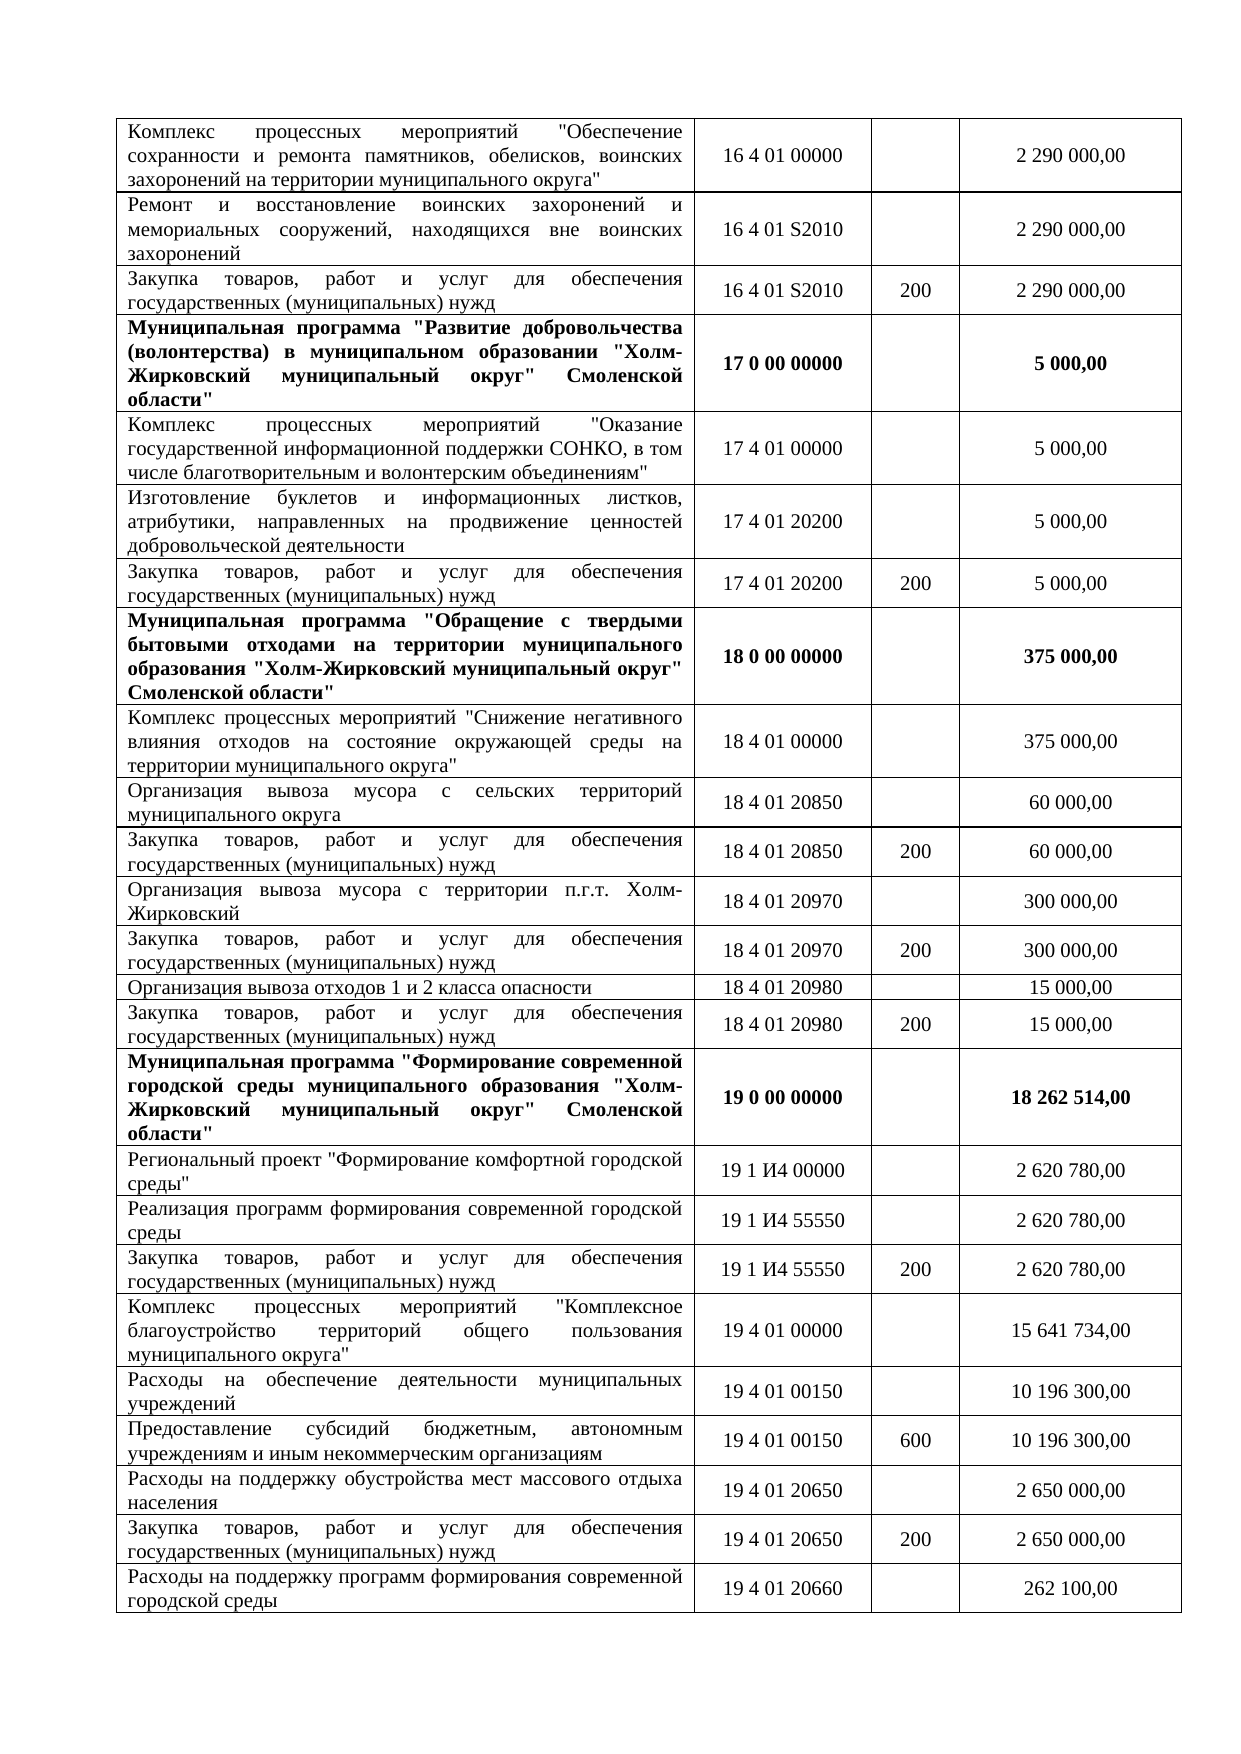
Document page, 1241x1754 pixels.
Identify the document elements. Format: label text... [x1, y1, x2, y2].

table_cell 17 4 01 20200 [695, 559, 871, 607]
table_cell 5 000,00 [960, 412, 1181, 484]
table_cell Закупка товаров, работ и услуг для обеспечения государственных (муниципальных) нужд [117, 1245, 694, 1293]
table_cell 16 4 01 S2010 [695, 193, 871, 264]
table_cell Реализация программ формирования современной городской среды [117, 1196, 694, 1244]
table_cell Закупка товаров, работ и услуг для обеспечения государственных (муниципальных) нужд [117, 1000, 694, 1048]
table_cell 19 4 01 20660 [695, 1564, 871, 1612]
table_cell 17 4 01 20200 [695, 485, 871, 557]
table_cell Муниципальная программа "Формирование современной городской среды муниципального образования "Холм-Жирковский муниципальный округ" Смоленской области" [117, 1049, 694, 1145]
table_cell 18 0 00 00000 [695, 608, 871, 704]
table_cell [872, 975, 959, 999]
table_cell 19 1 И4 55550 [695, 1245, 871, 1293]
table_cell 19 4 01 20650 [695, 1466, 871, 1514]
table_cell [872, 1049, 959, 1145]
table_cell 2 620 780,00 [960, 1196, 1181, 1244]
table_cell 18 4 01 20980 [695, 975, 871, 999]
table_cell 2 620 780,00 [960, 1146, 1181, 1194]
table_cell [872, 1564, 959, 1612]
table_cell [872, 119, 959, 191]
table_cell 19 1 И4 00000 [695, 1146, 871, 1194]
table_cell [872, 1146, 959, 1194]
table_cell Закупка товаров, работ и услуг для обеспечения государственных (муниципальных) нужд [117, 266, 694, 314]
table_cell Закупка товаров, работ и услуг для обеспечения государственных (муниципальных) нужд [117, 926, 694, 974]
table_cell 10 196 300,00 [960, 1367, 1181, 1415]
table_cell Ремонт и восстановление воинских захоронений и мемориальных сооружений, находящихся вне воинских захоронений [117, 193, 694, 264]
table_cell [872, 1294, 959, 1366]
table_cell 375 000,00 [960, 705, 1181, 777]
table_cell 200 [872, 1515, 959, 1563]
table_cell [872, 193, 959, 264]
table_cell 2 290 000,00 [960, 193, 1181, 264]
table_cell 5 000,00 [960, 485, 1181, 557]
table_cell 5 000,00 [960, 559, 1181, 607]
table_cell 17 0 00 00000 [695, 315, 871, 411]
table_cell 16 4 01 S2010 [695, 266, 871, 314]
table_cell Расходы на обеспечение деятельности муниципальных учреждений [117, 1367, 694, 1415]
table_cell Комплекс процессных мероприятий "Оказание государственной информационной поддержки СОНКО, в том числе благотворительным и волонтерским объединениям" [117, 412, 694, 484]
table_cell 200 [872, 559, 959, 607]
table_cell 15 000,00 [960, 1000, 1181, 1048]
table_cell 10 196 300,00 [960, 1416, 1181, 1464]
table_cell 300 000,00 [960, 877, 1181, 925]
table_cell [872, 705, 959, 777]
table_cell Изготовление буклетов и информационных листков, атрибутики, направленных на продвижение ценностей добровольческой деятельности [117, 485, 694, 557]
table_cell Организация вывоза мусора с сельских территорий муниципального округа [117, 778, 694, 826]
table_cell 18 4 01 20980 [695, 1000, 871, 1048]
table_cell 18 4 01 20850 [695, 828, 871, 876]
table_cell 2 650 000,00 [960, 1466, 1181, 1514]
table_cell [872, 1196, 959, 1244]
table_cell Муниципальная программа "Развитие добровольчества (волонтерства) в муниципальном образовании "Холм-Жирковский муниципальный округ" Смоленской области" [117, 315, 694, 411]
table_cell Комплекс процессных мероприятий "Комплексное благоустройство территорий общего пользования муниципального округа" [117, 1294, 694, 1366]
table_cell 18 4 01 20850 [695, 778, 871, 826]
table_cell 18 4 01 20970 [695, 926, 871, 974]
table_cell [117, 1515, 694, 1563]
table_cell Предоставление субсидий бюджетным, автономным учреждениям и иным некоммерческим организациям [117, 1416, 694, 1464]
table_cell 300 000,00 [960, 926, 1181, 974]
table_cell 2 620 780,00 [960, 1245, 1181, 1293]
table_cell 375 000,00 [960, 608, 1181, 704]
table_cell 200 [872, 828, 959, 876]
table_cell 600 [872, 1416, 959, 1464]
table_cell 18 262 514,00 [960, 1049, 1181, 1145]
table_cell 2 650 000,00 [960, 1515, 1181, 1563]
table_cell Организация вывоза мусора с территории п.г.т. Холм-Жирковский [117, 877, 694, 925]
table_cell [872, 778, 959, 826]
table_cell 262 100,00 [960, 1564, 1181, 1612]
table_cell 200 [872, 926, 959, 974]
table_cell 17 4 01 00000 [695, 412, 871, 484]
table_cell 16 4 01 00000 [695, 119, 871, 191]
table_cell 19 4 01 00150 [695, 1416, 871, 1464]
table_cell 19 4 01 00000 [695, 1294, 871, 1366]
table_cell 18 4 01 20970 [695, 877, 871, 925]
table_cell 200 [872, 1000, 959, 1048]
table_cell Муниципальная программа "Обращение с твердыми бытовыми отходами на территории муниципального образования "Холм-Жирковский муниципальный округ" Смоленской области" [117, 608, 694, 704]
table_cell 5 000,00 [960, 315, 1181, 411]
table_cell 200 [872, 1245, 959, 1293]
table_cell 19 0 00 00000 [695, 1049, 871, 1145]
table_cell 200 [872, 266, 959, 314]
table_cell 2 290 000,00 [960, 119, 1181, 191]
table_cell [872, 877, 959, 925]
table_cell 60 000,00 [960, 828, 1181, 876]
table_cell 2 290 000,00 [960, 266, 1181, 314]
table_cell [872, 412, 959, 484]
table_cell Комплекс процессных мероприятий "Обеспечение сохранности и ремонта памятников, обелисков, воинских захоронений на территории муниципального округа" [117, 119, 694, 191]
table_cell [872, 1466, 959, 1514]
table_cell [872, 1367, 959, 1415]
table_cell Закупка товаров, работ и услуг для обеспечения государственных (муниципальных) нужд [117, 828, 694, 876]
table_cell [872, 485, 959, 557]
table_cell [872, 315, 959, 411]
table_cell Расходы на поддержку программ формирования современной городской среды [117, 1564, 694, 1612]
table_cell 15 641 734,00 [960, 1294, 1181, 1366]
table_cell 19 1 И4 55550 [695, 1196, 871, 1244]
table_cell 60 000,00 [960, 778, 1181, 826]
table_cell Расходы на поддержку обустройства мест массового отдыха населения [117, 1466, 694, 1514]
table_cell Закупка товаров, работ и услуг для обеспечения государственных (муниципальных) нужд [117, 559, 694, 607]
table_cell Организация вывоза отходов 1 и 2 класса опасности [117, 975, 694, 999]
table_cell 19 4 01 20650 [695, 1515, 871, 1563]
table_cell 19 4 01 00150 [695, 1367, 871, 1415]
table_cell 15 000,00 [960, 975, 1181, 999]
table_cell Комплекс процессных мероприятий "Снижение негативного влияния отходов на состояние окружающей среды на территории муниципального округа" [117, 705, 694, 777]
table_cell 18 4 01 00000 [695, 705, 871, 777]
table_cell [872, 608, 959, 704]
table_cell Региональный проект "Формирование комфортной городской среды" [117, 1146, 694, 1194]
